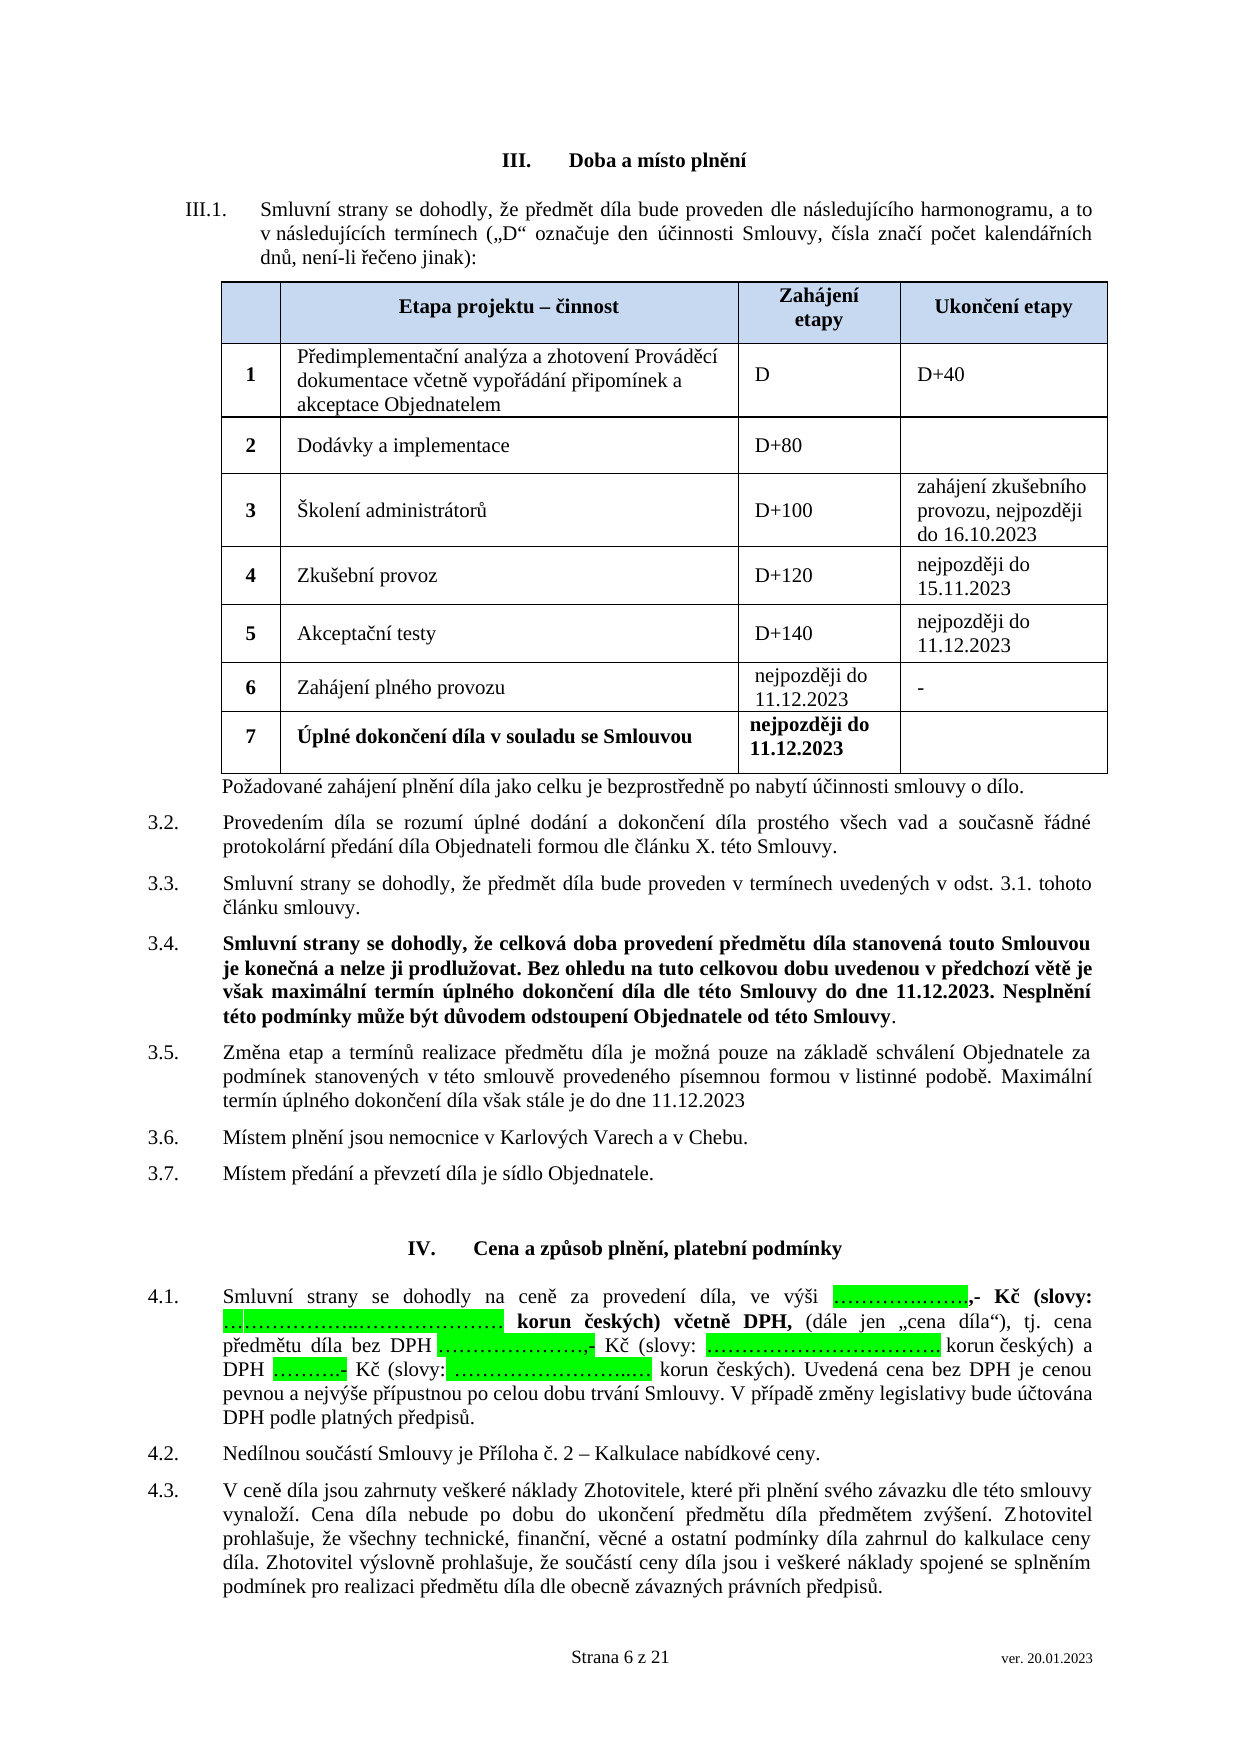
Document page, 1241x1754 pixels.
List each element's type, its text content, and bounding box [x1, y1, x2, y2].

table_cell nejpozději do 15.11.2023 [901, 547, 1107, 604]
text 3.4. Smluvní strany se dohodly, že celková doba provedení předmětu díla stanovená touto Smlouvou je konečná a nelze ji prodlužovat. Bez ohledu na tuto celkovou dobu uvedenou v předchozí větě je však maximální termín úplného dokončení díla dle této Smlouvy do dne 11.12.2023. Nesplnění této podmínky může být důvodem odstoupení Objednatele od této Smlouvy. [148, 931, 1092, 1028]
table_header [222, 283, 280, 343]
text 4.1. Smluvní strany se dohodly na ceně za provedení díla, ve výši ………….…….,- Kč (slovy: ………………..………………… korun českých) včetně DPH, (dále jen „cena díla“), tj. cena předmětu díla bez DPH …………………,- Kč (slovy: ……………………………. korun českých) a DPH ……….- Kč (slovy: ……………………..… korun českých). Uvedená cena bez DPH je cenou pevnou a nejvýše přípustnou po celou dobu trvání Smlouvy. V případě změny legislativy bude účtována DPH podle platných předpisů. [148, 1284, 1092, 1429]
table_cell Zahájení plného provozu [281, 663, 738, 711]
text 3.5. Změna etap a termínů realizace předmětu díla je možná pouze na základě schválení Objednatele za podmínek stanovených v této smlouvě provedeného písemnou formou v listinné podobě. Maximální termín úplného dokončení díla však stále je do dne 11.12.2023 [148, 1040, 1092, 1112]
table_cell 4 [222, 547, 280, 604]
table_cell 6 [222, 663, 280, 711]
table_cell [901, 712, 1107, 772]
table_cell nejpozději do 11.12.2023 [739, 663, 900, 711]
table_cell [901, 418, 1107, 473]
table_cell 2 [222, 418, 280, 473]
table_cell D+100 [739, 474, 900, 546]
table_cell 3 [222, 474, 280, 546]
table_cell nejpozději do 11.12.2023 [739, 712, 900, 772]
table_cell - [901, 663, 1107, 711]
table_cell 1 [222, 344, 280, 416]
table_cell Školení administrátorů [281, 474, 738, 546]
subtitle Doba a místo plnění [185, 148, 1092, 172]
text 3.6. Místem plnění jsou nemocnice v Karlových Varech a v Chebu. [148, 1125, 1092, 1149]
text 4.2. Nedílnou součástí Smlouvy je Příloha č. 2 – Kalkulace nabídkové ceny. [148, 1441, 1092, 1465]
text 3.7. Místem předání a převzetí díla je sídlo Objednatele. [148, 1161, 1092, 1185]
table_cell zahájení zkušebního provozu, nejpozději do 16.10.2023 [901, 474, 1107, 546]
table_cell nejpozději do 11.12.2023 [901, 605, 1107, 662]
table_cell Akceptační testy [281, 605, 738, 662]
text 3.2. Provedením díla se rozumí úplné dodání a dokončení díla prostého všech vad a současně řádné protokolární předání díla Objednateli formou dle článku X. této Smlouvy. [148, 810, 1092, 858]
table_cell 5 [222, 605, 280, 662]
table_cell D+40 [901, 344, 1107, 416]
text 4.3. V ceně díla jsou zahrnuty veškeré náklady Zhotovitele, které při plnění svého závazku dle této smlouvy vynaloží. Cena díla nebude po dobu do ukončení předmětu díla předmětem zvýšení. Zhotovitel prohlašuje, že všechny technické, finanční, věcné a ostatní podmínky díla zahrnul do kalkulace ceny díla. Zhotovitel výslovně prohlašuje, že součástí ceny díla jsou i veškeré náklady spojené se splněním podmínek pro realizaci předmětu díla dle obecně závazných právních předpisů. [148, 1478, 1092, 1598]
table_cell Zkušební provoz [281, 547, 738, 604]
table_cell D+80 [739, 418, 900, 473]
text Požadované zahájení plnění díla jako celku je bezprostředně po nabytí účinnosti smlouvy o dílo. [222, 774, 1092, 798]
table_cell Předimplementační analýza a zhotovení Prováděcí dokumentace včetně vypořádání připomínek a akceptace Objednatelem [281, 344, 738, 416]
list Smluvní strany se dohodly, že předmět díla bude proveden dle následujícího harmonogramu, a to v následujících termínech („D“ označuje den účinnosti Smlouvy, čísla značí počet kalendářních dnů, není-li řečeno jinak): [185, 197, 1092, 269]
table_header Etapa projektu – činnost [281, 283, 738, 343]
subtitle Cena a způsob plnění, platební podmínky [185, 1235, 1092, 1259]
table_cell D+140 [739, 605, 900, 662]
table_cell D+120 [739, 547, 900, 604]
table_cell D [739, 344, 900, 416]
text 3.3. Smluvní strany se dohodly, že předmět díla bude proveden v termínech uvedených v odst. 3.1. tohoto článku smlouvy. [148, 871, 1092, 919]
table_cell Dodávky a implementace [281, 418, 738, 473]
table_header Ukončení etapy [901, 283, 1107, 343]
table_cell Úplné dokončení díla v souladu se Smlouvou [281, 712, 738, 772]
table_header Zahájení etapy [739, 283, 900, 343]
table_cell 7 [222, 712, 280, 772]
